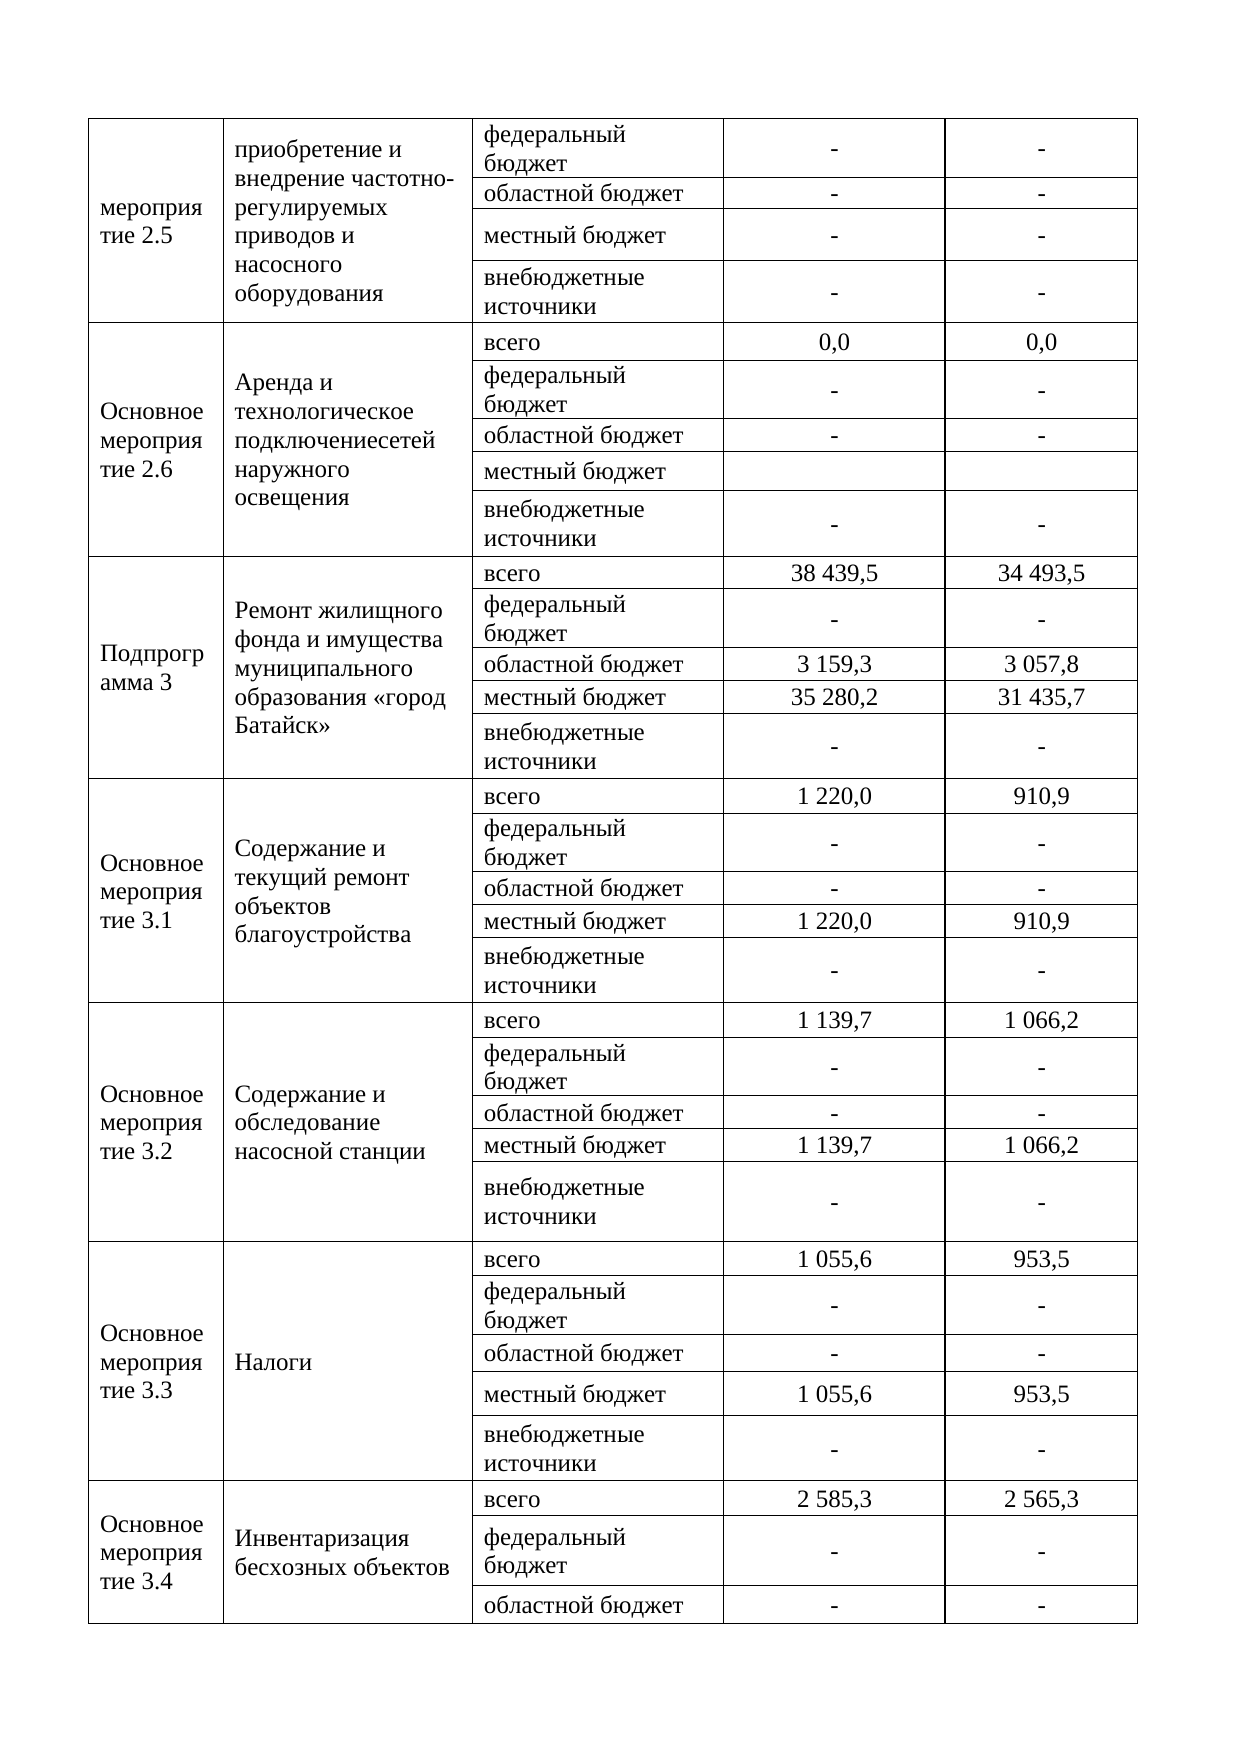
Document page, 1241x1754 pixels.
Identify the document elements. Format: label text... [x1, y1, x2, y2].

table_cell 2 585,3 [724, 1481, 944, 1515]
table_cell Содержание и обследование насосной станции [224, 1003, 472, 1241]
table_cell 1 066,2 [946, 1003, 1137, 1037]
table_cell - [724, 1335, 944, 1371]
table_cell - [946, 714, 1137, 778]
table_cell внебюджетные источники [473, 491, 723, 556]
table_cell Содержание и текущий ремонт объектов благоустройства [224, 779, 472, 1002]
table_cell 1 055,6 [724, 1372, 944, 1415]
table_cell областной бюджет [473, 1335, 723, 1371]
table_cell федеральный бюджет [473, 1276, 723, 1333]
table_cell федеральный бюджет [473, 361, 723, 418]
table_cell - [946, 1586, 1137, 1622]
table_cell внебюджетные источники [473, 1416, 723, 1480]
table_cell - [946, 491, 1137, 556]
table_cell местный бюджет [473, 1372, 723, 1415]
table_cell всего [473, 1242, 723, 1275]
table_cell всего [473, 323, 723, 359]
table_cell - [946, 419, 1137, 451]
table_cell - [724, 714, 944, 778]
table_cell - [724, 1038, 944, 1095]
table_cell 3 057,8 [946, 648, 1137, 680]
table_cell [89, 119, 223, 322]
table_cell 2 565,3 [946, 1481, 1137, 1515]
table_cell Ремонт жилищного фонда и имущества муниципального образования «город Батайск» [224, 557, 472, 778]
table_cell - [724, 261, 944, 322]
table_cell областной бюджет [473, 1586, 723, 1622]
table_cell [946, 452, 1137, 490]
table_cell всего [473, 557, 723, 588]
table_cell 31 435,7 [946, 681, 1137, 712]
table_cell областной бюджет [473, 1096, 723, 1128]
table_cell - [946, 1276, 1137, 1333]
table_cell 3 159,3 [724, 648, 944, 680]
table_cell - [946, 261, 1137, 322]
table_cell областной бюджет [473, 872, 723, 904]
table_cell федеральный бюджет [473, 589, 723, 647]
table_cell внебюджетные источники [473, 261, 723, 322]
table_cell 34 493,5 [946, 557, 1137, 588]
table_cell - [724, 1416, 944, 1480]
table_cell - [724, 938, 944, 1002]
table_cell - [946, 1335, 1137, 1371]
table_cell 910,9 [946, 905, 1137, 937]
table_cell - [946, 872, 1137, 904]
table_cell внебюджетные источники [473, 938, 723, 1002]
table_cell Подпрограмма 3 [89, 557, 223, 778]
table_cell Основное мероприятие 2.6 [89, 323, 223, 556]
table_cell - [724, 119, 944, 177]
table_cell 953,5 [946, 1242, 1137, 1275]
table_cell 1 066,2 [946, 1129, 1137, 1161]
table_cell местный бюджет [473, 452, 723, 490]
table_cell [724, 452, 944, 490]
table_cell Основное мероприятие 3.4 [89, 1481, 223, 1622]
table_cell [224, 119, 472, 322]
table_cell - [946, 1038, 1137, 1095]
table_cell - [724, 419, 944, 451]
table_cell 38 439,5 [724, 557, 944, 588]
table_cell - [946, 119, 1137, 177]
table_cell Инвентаризация бесхозных объектов [224, 1481, 472, 1622]
table_cell федеральный бюджет [473, 1516, 723, 1585]
table_cell - [724, 361, 944, 418]
table_cell - [724, 1586, 944, 1622]
table_cell Аренда и технологическое подключениесетей наружного освещения [224, 323, 472, 556]
table_cell - [724, 589, 944, 647]
table_cell 953,5 [946, 1372, 1137, 1415]
table_cell внебюджетные источники [473, 714, 723, 778]
table_cell - [724, 1276, 944, 1333]
table_cell областной бюджет [473, 178, 723, 208]
table_cell - [946, 1516, 1137, 1585]
table_cell 1 220,0 [724, 905, 944, 937]
table_cell внебюджетные источники [473, 1162, 723, 1241]
table_cell 35 280,2 [724, 681, 944, 712]
table_cell Основное мероприятие 3.3 [89, 1242, 223, 1480]
table_cell областной бюджет [473, 648, 723, 680]
table_cell всего [473, 1003, 723, 1037]
table_cell местный бюджет [473, 1129, 723, 1161]
table_cell - [724, 178, 944, 208]
table_cell - [724, 872, 944, 904]
table_cell - [724, 1096, 944, 1128]
table_cell 0,0 [946, 323, 1137, 359]
table_cell областной бюджет [473, 419, 723, 451]
table_cell всего [473, 779, 723, 812]
table_cell 1 055,6 [724, 1242, 944, 1275]
table_cell - [724, 209, 944, 259]
table_cell федеральный бюджет [473, 119, 723, 177]
table_cell Основное мероприятие 3.1 [89, 779, 223, 1002]
table_cell - [946, 938, 1137, 1002]
table_cell всего [473, 1481, 723, 1515]
table_cell - [724, 491, 944, 556]
table_cell федеральный бюджет [473, 814, 723, 871]
table_cell 0,0 [724, 323, 944, 359]
table_cell 1 220,0 [724, 779, 944, 812]
table_cell - [724, 1162, 944, 1241]
table_cell 1 139,7 [724, 1003, 944, 1037]
table_cell 910,9 [946, 779, 1137, 812]
table_cell местный бюджет [473, 905, 723, 937]
table_cell Налоги [224, 1242, 472, 1480]
table_cell - [946, 1096, 1137, 1128]
table_cell - [946, 1416, 1137, 1480]
table_cell 1 139,7 [724, 1129, 944, 1161]
table_cell местный бюджет [473, 681, 723, 712]
table_cell - [946, 361, 1137, 418]
table_cell - [724, 1516, 944, 1585]
table_cell - [946, 1162, 1137, 1241]
table_cell - [946, 209, 1137, 259]
table_cell - [724, 814, 944, 871]
table_cell Основное мероприятие 3.2 [89, 1003, 223, 1241]
table_cell - [946, 589, 1137, 647]
table_cell - [946, 178, 1137, 208]
table_cell - [946, 814, 1137, 871]
table_cell местный бюджет [473, 209, 723, 259]
table_cell федеральный бюджет [473, 1038, 723, 1095]
